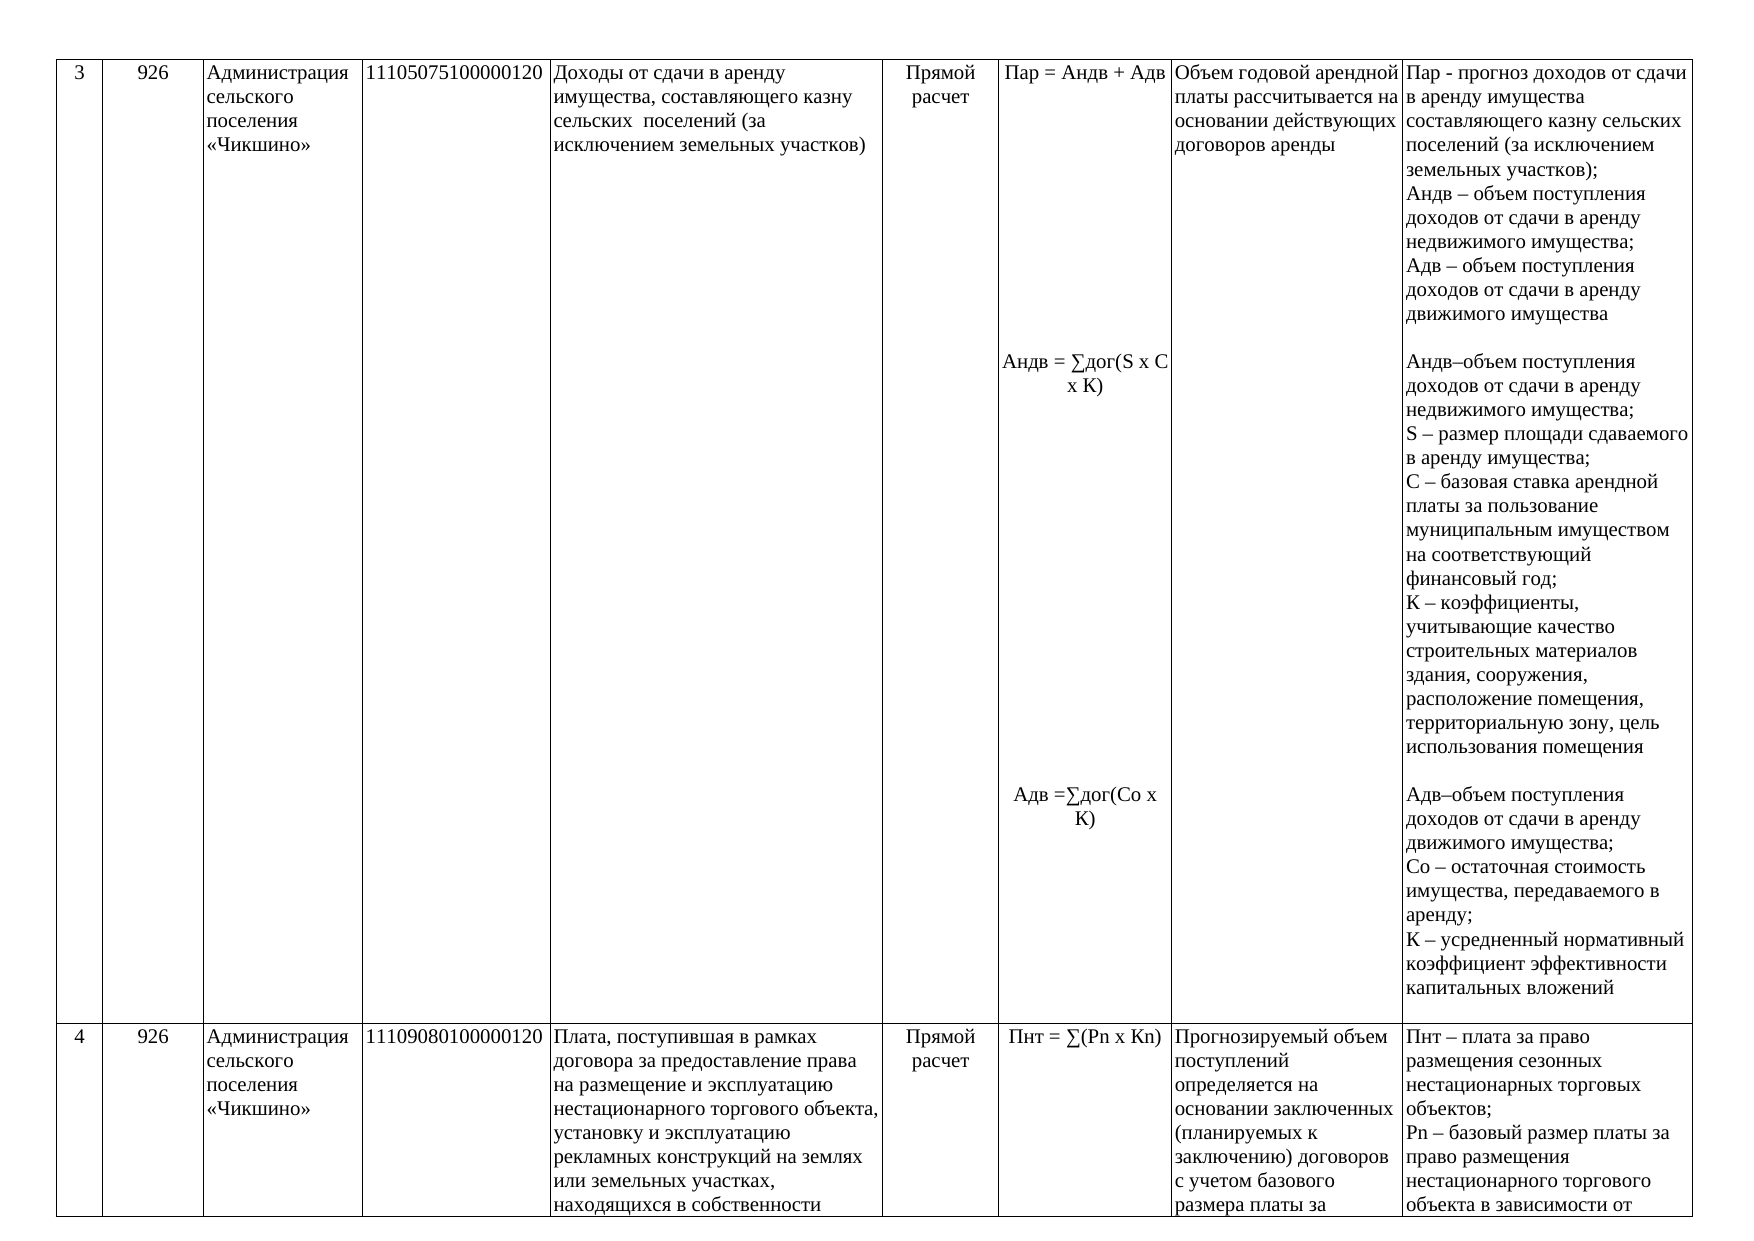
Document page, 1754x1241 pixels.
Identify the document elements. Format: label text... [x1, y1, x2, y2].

table_cell 11105075100000120 [363, 60, 550, 1023]
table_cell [1172, 1024, 1402, 1216]
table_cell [204, 60, 362, 1023]
table_cell Объем годовой арендной платы рассчитывается на основании действующих договоров аренды [1172, 60, 1402, 1023]
table_cell 11109080100000120 [363, 1024, 550, 1216]
table_cell Доходы от сдачи в аренду имущества, составляющего казну сельских поселений (за исключением земельных участков) [551, 60, 882, 1023]
table_cell 4 [57, 1024, 102, 1216]
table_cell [204, 1024, 362, 1216]
table_cell Пар - прогноз доходов от сдачи в аренду имущества составляющего казну сельских поселений (за исключением земельных участков); Андв – объем поступления доходов от сдачи в аренду недвижимого имущества; Адв – объем поступления доходов от сдачи в аренду движимого имущества Андв–объем поступления доходов от сдачи в аренду недвижимого имущества; S – размер площади сдаваемого в аренду имущества; С – базовая ставка арендной платы за пользование муниципальным имуществом на соответствующий финансовый год; К – коэффициенты, учитывающие качество строительных материалов здания, сооружения, расположение помещения, территориальную зону, цель использования помещения Адв–объем поступления доходов от сдачи в аренду движимого имущества; Со – остаточная стоимость имущества, передаваемого в аренду; К – усредненный нормативный коэффициент эффективности капитальных вложений [1403, 60, 1692, 1023]
table_cell Пнт = ∑(Рn х Кn) [999, 1024, 1171, 1216]
table_cell 3 [57, 60, 102, 1023]
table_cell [551, 1024, 882, 1216]
table_cell Пар = Андв + Адв Андв = ∑дог(S х С х К) Адв =∑дог(Со х К) [999, 60, 1171, 1023]
table_cell 926 [103, 1024, 203, 1216]
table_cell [1403, 1024, 1692, 1216]
table_cell 926 [103, 60, 203, 1023]
table_cell Прямой расчет [883, 1024, 998, 1216]
table_cell Прямой расчет [883, 60, 998, 1023]
